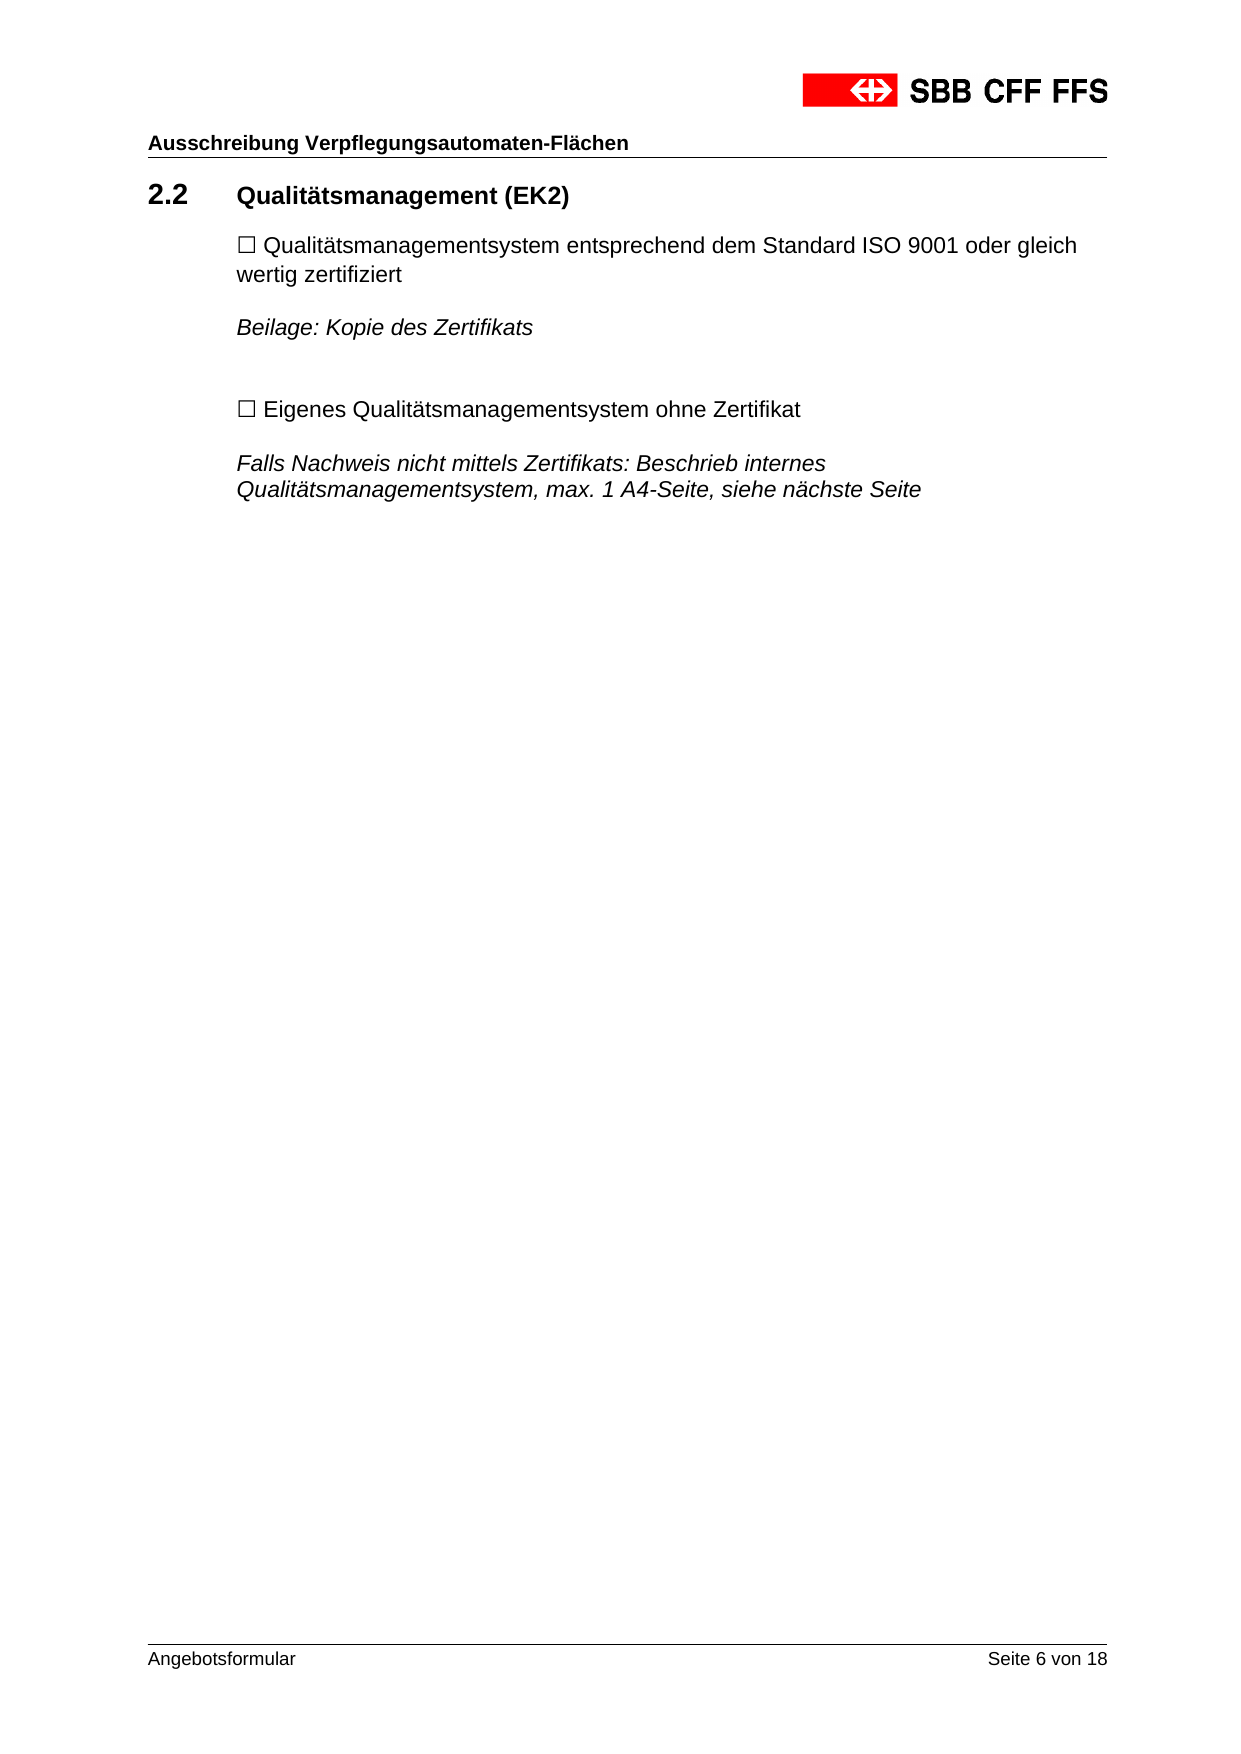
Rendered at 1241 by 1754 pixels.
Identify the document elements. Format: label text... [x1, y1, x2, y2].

text ☐ Qualitätsmanagementsystem entsprechend dem Standard ISO 9001 oder gleich wertig zertifiziert Beilage: Kopie des Zertifikats ☐ Eigenes Qualitätsmanagementsystem ohne Zertifikat Falls Nachweis nicht mittels Zertifikats: Beschrieb internes Qualitätsmanagementsystem, max. 1 A4-Seite, siehe nächste Seite [236, 229, 1107, 503]
picture [802, 73, 1108, 107]
subtitle Qualitätsmanagement (EK2) [148, 177, 1107, 211]
